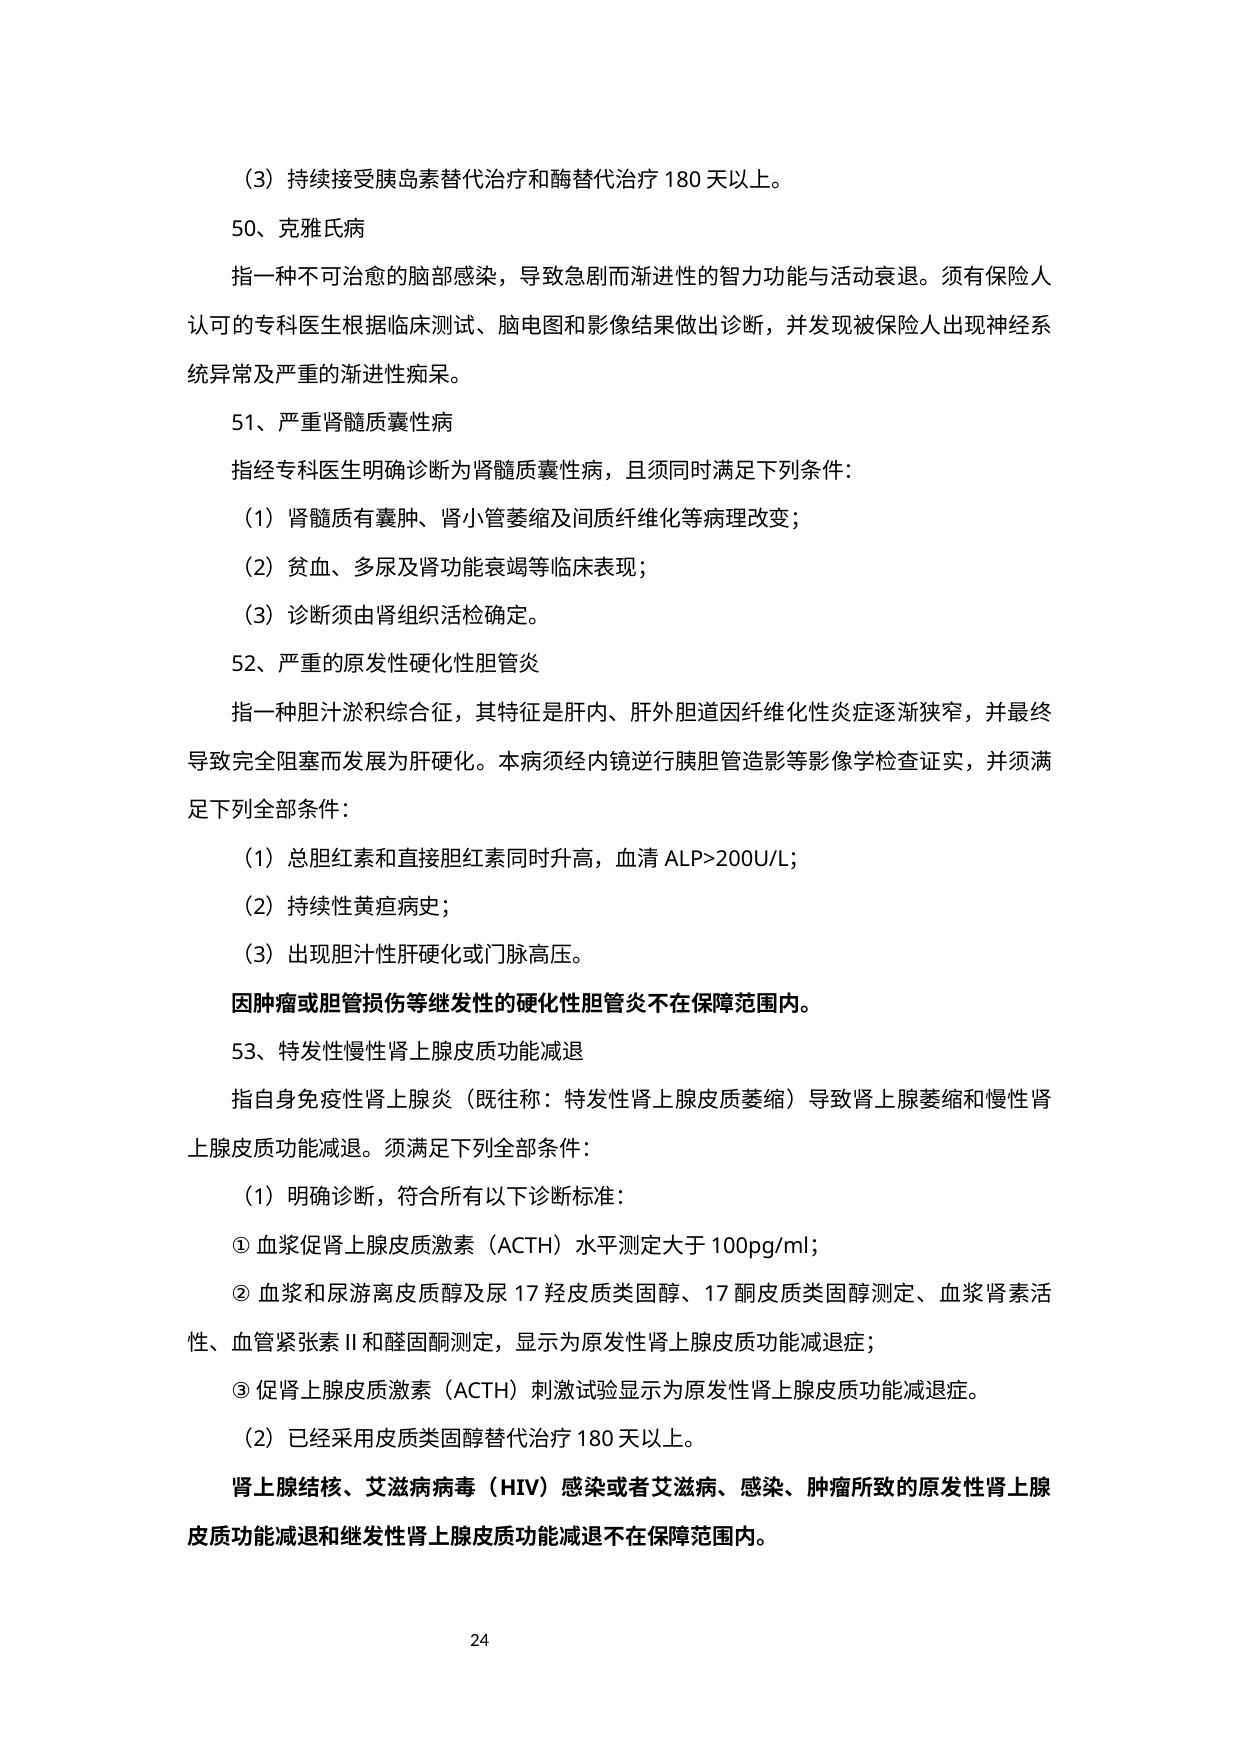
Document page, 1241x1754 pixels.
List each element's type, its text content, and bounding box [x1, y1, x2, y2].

text （3）出现胆汁性肝硬化或门脉高压。 [187, 937, 1053, 969]
text 52、严重的原发性硬化性胆管炎 [187, 646, 1053, 679]
text ① 血浆促肾上腺皮质激素（ACTH）水平测定大于100pg/ml； [187, 1227, 1053, 1260]
text 53、特发性慢性肾上腺皮质功能减退 [187, 1034, 1053, 1066]
text 指自身免疫性肾上腺炎（既往称：特发性肾上腺皮质萎缩）导致肾上腺萎缩和慢性肾上腺皮质功能减退。须满足下列全部条件： [187, 1082, 1053, 1163]
text （2）持续性黄疸病史； [187, 889, 1053, 921]
text 肾上腺结核、艾滋病病毒（HIV）感染或者艾滋病、感染、肿瘤所致的原发性肾上腺皮质功能减退和继发性肾上腺皮质功能减退不在保障范围内。 [187, 1469, 1053, 1551]
text 51、严重肾髓质囊性病 [187, 404, 1053, 437]
text 50、克雅氏病 [187, 210, 1053, 243]
text ② 血浆和尿游离皮质醇及尿17羟皮质类固醇、17酮皮质类固醇测定、血浆肾素活性、血管紧张素Ⅱ和醛固酮测定，显示为原发性肾上腺皮质功能减退症； [187, 1276, 1053, 1357]
text （3）持续接受胰岛素替代治疗和酶替代治疗180天以上。 [187, 162, 1053, 194]
text ③ 促肾上腺皮质激素（ACTH）刺激试验显示为原发性肾上腺皮质功能减退症。 [187, 1373, 1053, 1405]
text （1）总胆红素和直接胆红素同时升高，血清 ALP>200U/L； [187, 840, 1053, 873]
text 指一种不可治愈的脑部感染，导致急剧而渐进性的智力功能与活动衰退。须有保险人认可的专科医生根据临床测试、脑电图和影像结果做出诊断，并发现被保险人出现神经系统异常及严重的渐进性痴呆。 [187, 259, 1053, 389]
text 指经专科医生明确诊断为肾髓质囊性病，且须同时满足下列条件： [187, 453, 1053, 485]
text （3）诊断须由肾组织活检确定。 [187, 598, 1053, 630]
text 因肿瘤或胆管损伤等继发性的硬化性胆管炎不在保障范围内。 [187, 985, 1053, 1018]
text （1）明确诊断，符合所有以下诊断标准： [187, 1179, 1053, 1212]
text （2）已经采用皮质类固醇替代治疗180天以上。 [187, 1421, 1053, 1454]
text （1）肾髓质有囊肿、肾小管萎缩及间质纤维化等病理改变； [187, 501, 1053, 534]
text （2）贫血、多尿及肾功能衰竭等临床表现； [187, 549, 1053, 582]
text 指一种胆汁淤积综合征，其特征是肝内、肝外胆道因纤维化性炎症逐渐狭窄，并最终导致完全阻塞而发展为肝硬化。本病须经内镜逆行胰胆管造影等影像学检查证实，并须满足下列全部条件： [187, 694, 1053, 824]
